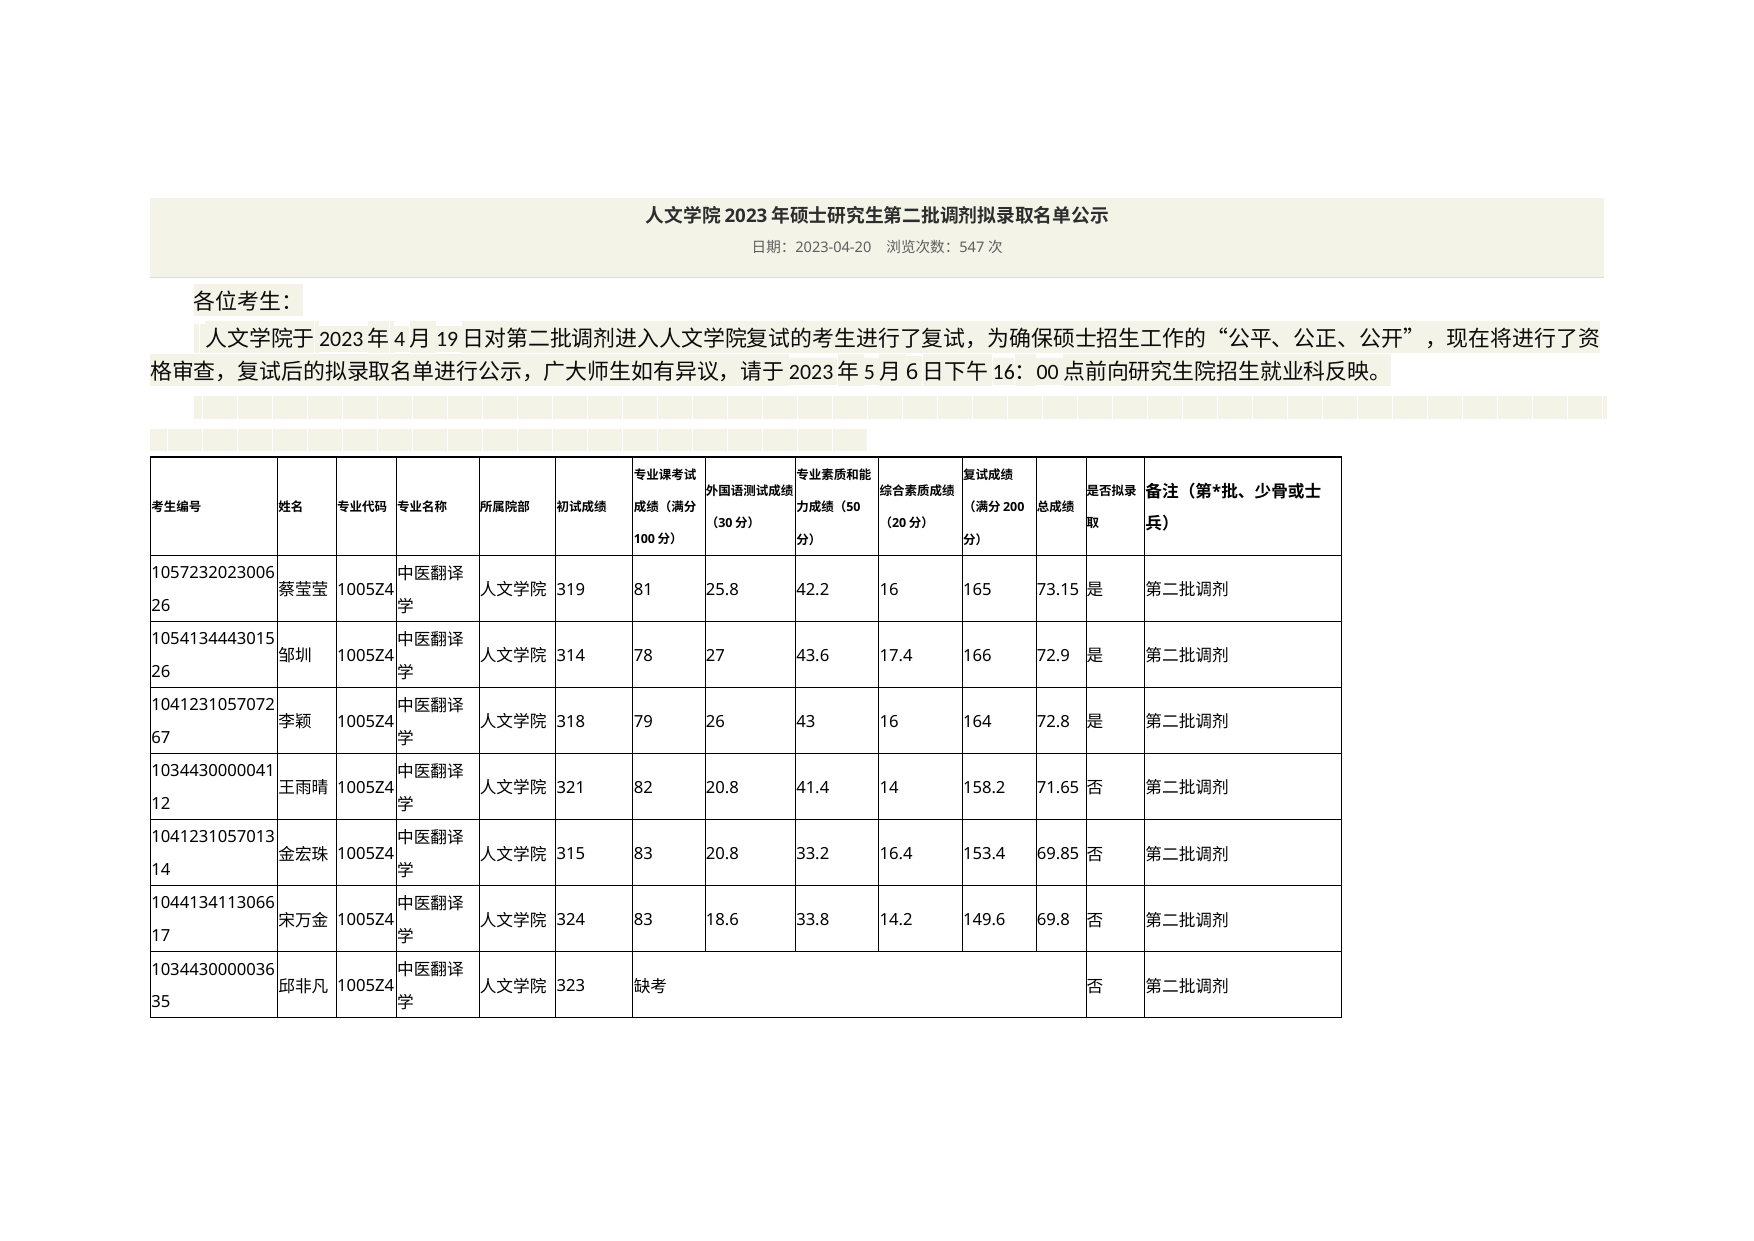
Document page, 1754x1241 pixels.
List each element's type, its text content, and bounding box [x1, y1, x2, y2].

table_cell 蔡莹莹 [278, 556, 336, 621]
table_cell 缺考 [633, 952, 1086, 1017]
table_cell 中医翻译学 [397, 556, 479, 621]
table_cell 33.2 [796, 820, 878, 885]
table_cell 中医翻译学 [397, 754, 479, 819]
table_cell 18.6 [706, 886, 795, 951]
table_cell 第二批调剂 [1145, 754, 1341, 819]
table_cell 14.2 [879, 886, 962, 951]
table_cell 105413444301526 [151, 622, 277, 687]
table_header 专业素质和能力成绩（50分） [796, 458, 878, 555]
table_cell 1005Z4 [337, 688, 396, 753]
table_cell 69.85 [1037, 820, 1086, 885]
table_cell 邱非凡 [278, 952, 336, 1017]
table_cell 79 [633, 688, 705, 753]
table_cell 否 [1087, 820, 1144, 885]
table_cell 41.4 [796, 754, 878, 819]
table_cell 83 [633, 886, 705, 951]
table_cell 83 [633, 820, 705, 885]
table_header 专业名称 [397, 458, 479, 555]
table_cell 中医翻译学 [397, 688, 479, 753]
text 人文学院2023年硕士研究生第二批调剂拟录取名单公示 [150, 198, 1604, 230]
table_cell 是 [1087, 556, 1144, 621]
table_header 考生编号 [151, 458, 277, 555]
table_cell 第二批调剂 [1145, 556, 1341, 621]
table_header 复试成绩（满分200分） [963, 458, 1036, 555]
table_cell 1005Z4 [337, 556, 396, 621]
table_cell 104123105701314 [151, 820, 277, 885]
table_cell 是 [1087, 688, 1144, 753]
table_header 总成绩 [1037, 458, 1086, 555]
table_cell 第二批调剂 [1145, 886, 1341, 951]
table_cell 165 [963, 556, 1036, 621]
table_cell 103443000004112 [151, 754, 277, 819]
table_cell 人文学院 [480, 886, 555, 951]
table_cell 1005Z4 [337, 820, 396, 885]
text 人文学院于2023年4月19日对第二批调剂进入人文学院复试的考生进行了复试，为确保硕士招生工作的“公平、公正、公开”，现在将进行了资格审查，复试后的拟录取名单进行公示，广大师生如有异议，请于2023年5月6日下午16：00点前向研究生院招生就业科反映。 [150, 321, 1604, 386]
table_cell 人文学院 [480, 820, 555, 885]
table_header 是否拟录取 [1087, 458, 1144, 555]
table_cell 104413411306617 [151, 886, 277, 951]
table_cell 315 [556, 820, 632, 885]
table_cell 否 [1087, 886, 1144, 951]
table_cell 319 [556, 556, 632, 621]
table_cell 25.8 [706, 556, 795, 621]
table_cell 否 [1087, 754, 1144, 819]
table_cell 105723202300626 [151, 556, 277, 621]
table_cell 17.4 [879, 622, 962, 687]
table_cell 人文学院 [480, 556, 555, 621]
text 各位考生： [150, 283, 1604, 316]
text 日期：2023-04-20 浏览次数：547 次 [150, 230, 1604, 277]
table_cell 1005Z4 [337, 886, 396, 951]
table_cell 72.8 [1037, 688, 1086, 753]
table_cell 153.4 [963, 820, 1036, 885]
table_cell 314 [556, 622, 632, 687]
table_cell 166 [963, 622, 1036, 687]
table_cell 318 [556, 688, 632, 753]
table_cell 324 [556, 886, 632, 951]
table_cell 金宏珠 [278, 820, 336, 885]
table_cell 43.6 [796, 622, 878, 687]
table_cell 71.65 [1037, 754, 1086, 819]
table_cell 164 [963, 688, 1036, 753]
table_cell 16 [879, 688, 962, 753]
table_cell 宋万金 [278, 886, 336, 951]
table_cell 中医翻译学 [397, 820, 479, 885]
table_header 外国语测试成绩（30分） [706, 458, 795, 555]
table_cell 16.4 [879, 820, 962, 885]
table_cell 323 [556, 952, 632, 1017]
table_cell 321 [556, 754, 632, 819]
table_cell 邹圳 [278, 622, 336, 687]
table_cell 第二批调剂 [1145, 820, 1341, 885]
table_cell 中医翻译学 [397, 622, 479, 687]
table_cell 中医翻译学 [397, 952, 479, 1017]
table_cell 78 [633, 622, 705, 687]
table_cell 中医翻译学 [397, 886, 479, 951]
table_cell 26 [706, 688, 795, 753]
table_cell 1005Z4 [337, 622, 396, 687]
table_cell 72.9 [1037, 622, 1086, 687]
table_cell 158.2 [963, 754, 1036, 819]
table_cell 1005Z4 [337, 754, 396, 819]
table_cell 第二批调剂 [1145, 952, 1341, 1017]
table_cell 16 [879, 556, 962, 621]
table_cell 人文学院 [480, 622, 555, 687]
table_cell 20.8 [706, 820, 795, 885]
table_cell 103443000003635 [151, 952, 277, 1017]
table_header 专业课考试成绩（满分100分） [633, 458, 705, 555]
table_cell 149.6 [963, 886, 1036, 951]
table_cell 人文学院 [480, 688, 555, 753]
table_cell 14 [879, 754, 962, 819]
table_header 姓名 [278, 458, 336, 555]
table_cell 73.15 [1037, 556, 1086, 621]
table_header 备注（第*批、少骨或士兵） [1145, 458, 1341, 555]
table_cell 第二批调剂 [1145, 622, 1341, 687]
table_cell 20.8 [706, 754, 795, 819]
table_cell 是 [1087, 622, 1144, 687]
table_cell 否 [1087, 952, 1144, 1017]
table_cell 人文学院 [480, 952, 555, 1017]
table_cell 42.2 [796, 556, 878, 621]
table_cell 69.8 [1037, 886, 1086, 951]
table_cell 82 [633, 754, 705, 819]
table_header 综合素质成绩（20分） [879, 458, 962, 555]
table_cell 104123105707267 [151, 688, 277, 753]
table_cell 81 [633, 556, 705, 621]
table_cell 27 [706, 622, 795, 687]
table_header 初试成绩 [556, 458, 632, 555]
table_cell 王雨晴 [278, 754, 336, 819]
table_header 所属院部 [480, 458, 555, 555]
table_cell 43 [796, 688, 878, 753]
table_cell 李颖 [278, 688, 336, 753]
table_cell 1005Z4 [337, 952, 396, 1017]
table_header 专业代码 [337, 458, 396, 555]
table_cell 第二批调剂 [1145, 688, 1341, 753]
table_cell 33.8 [796, 886, 878, 951]
table_cell 人文学院 [480, 754, 555, 819]
